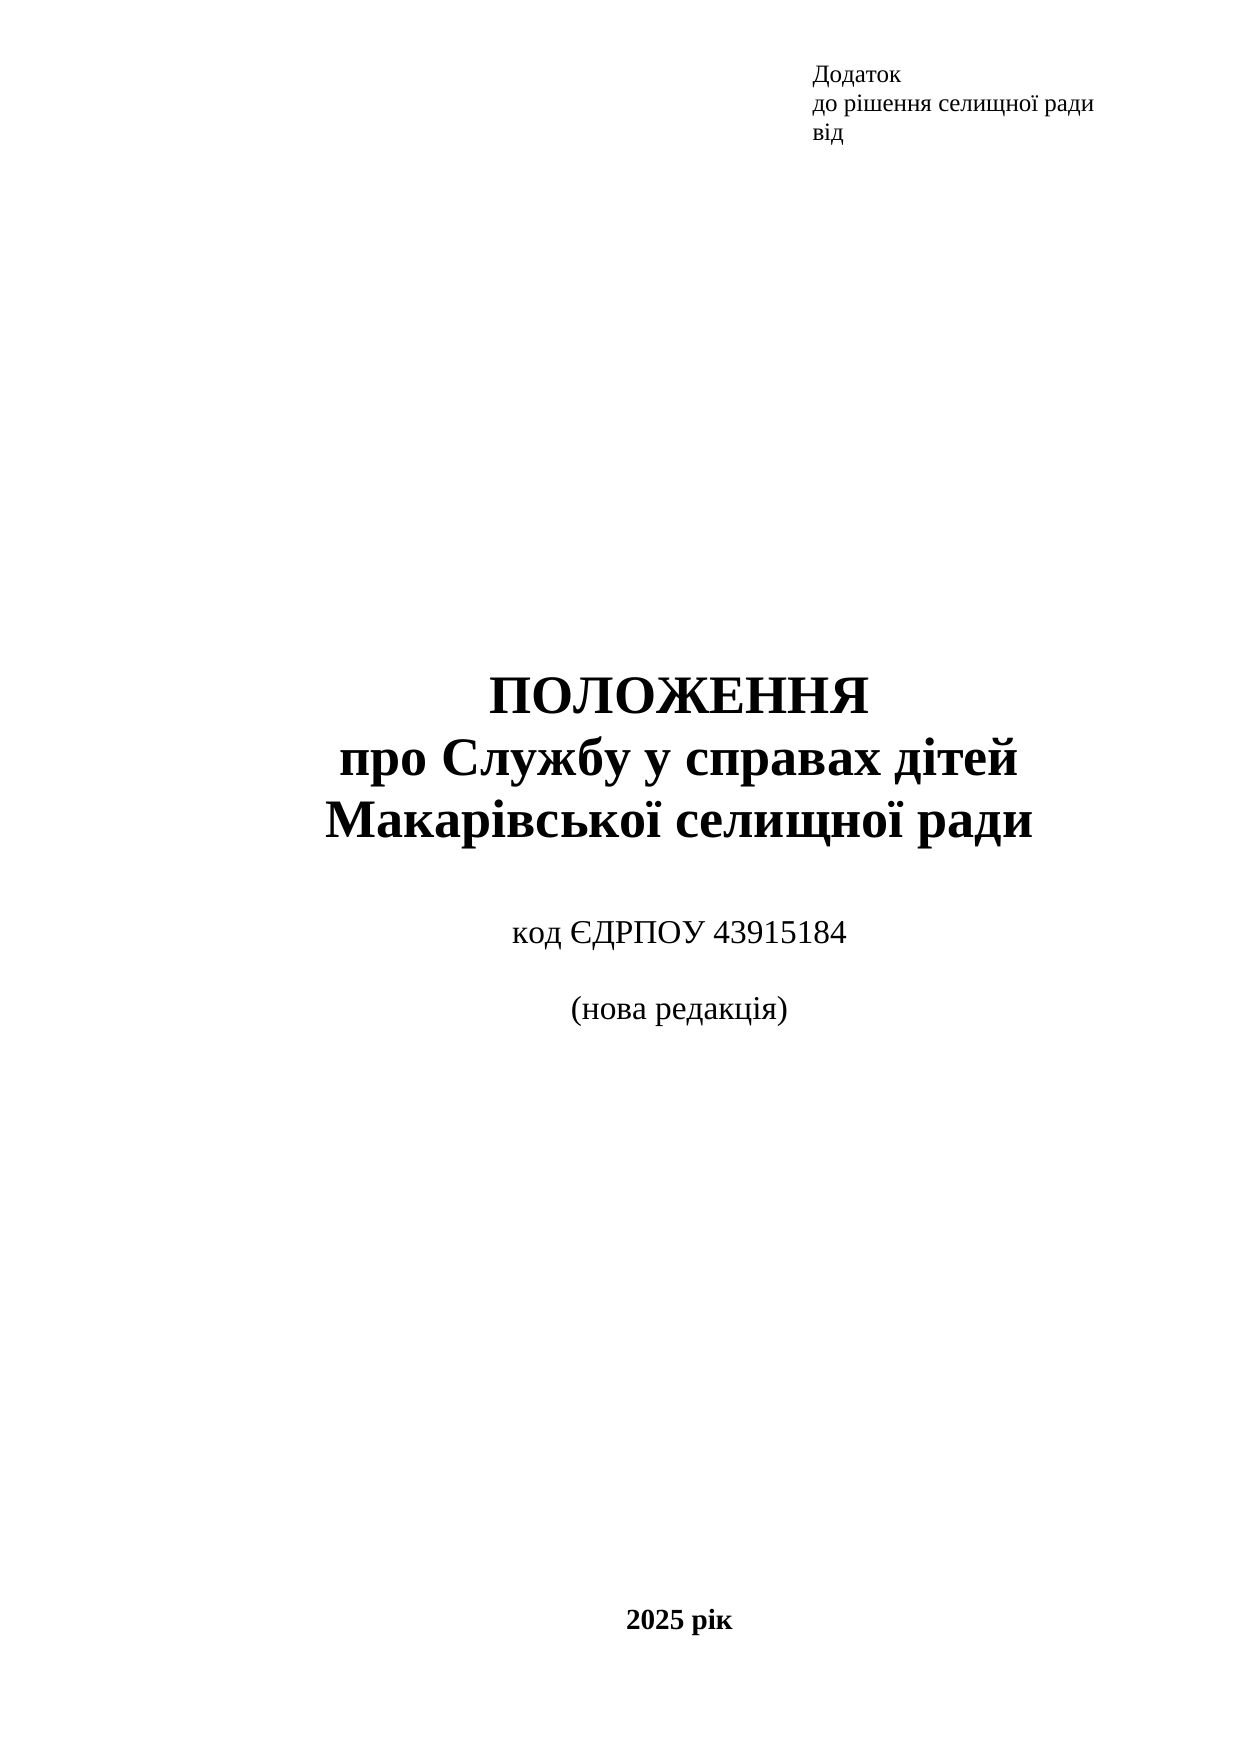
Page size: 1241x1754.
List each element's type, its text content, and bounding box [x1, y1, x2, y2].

text 2025 рік [177, 1602, 1181, 1636]
text до рішення селищної ради [177, 88, 1181, 117]
text Додаток [177, 59, 1181, 88]
text про Службу у справах дітей [177, 725, 1181, 787]
text від [177, 117, 1181, 145]
text ПОЛОЖЕННЯ [177, 663, 1181, 725]
text код ЄДРПОУ 43915184 [177, 912, 1181, 950]
text Макарівської селищної ради [177, 787, 1181, 850]
text (нова редакція) [177, 989, 1181, 1027]
